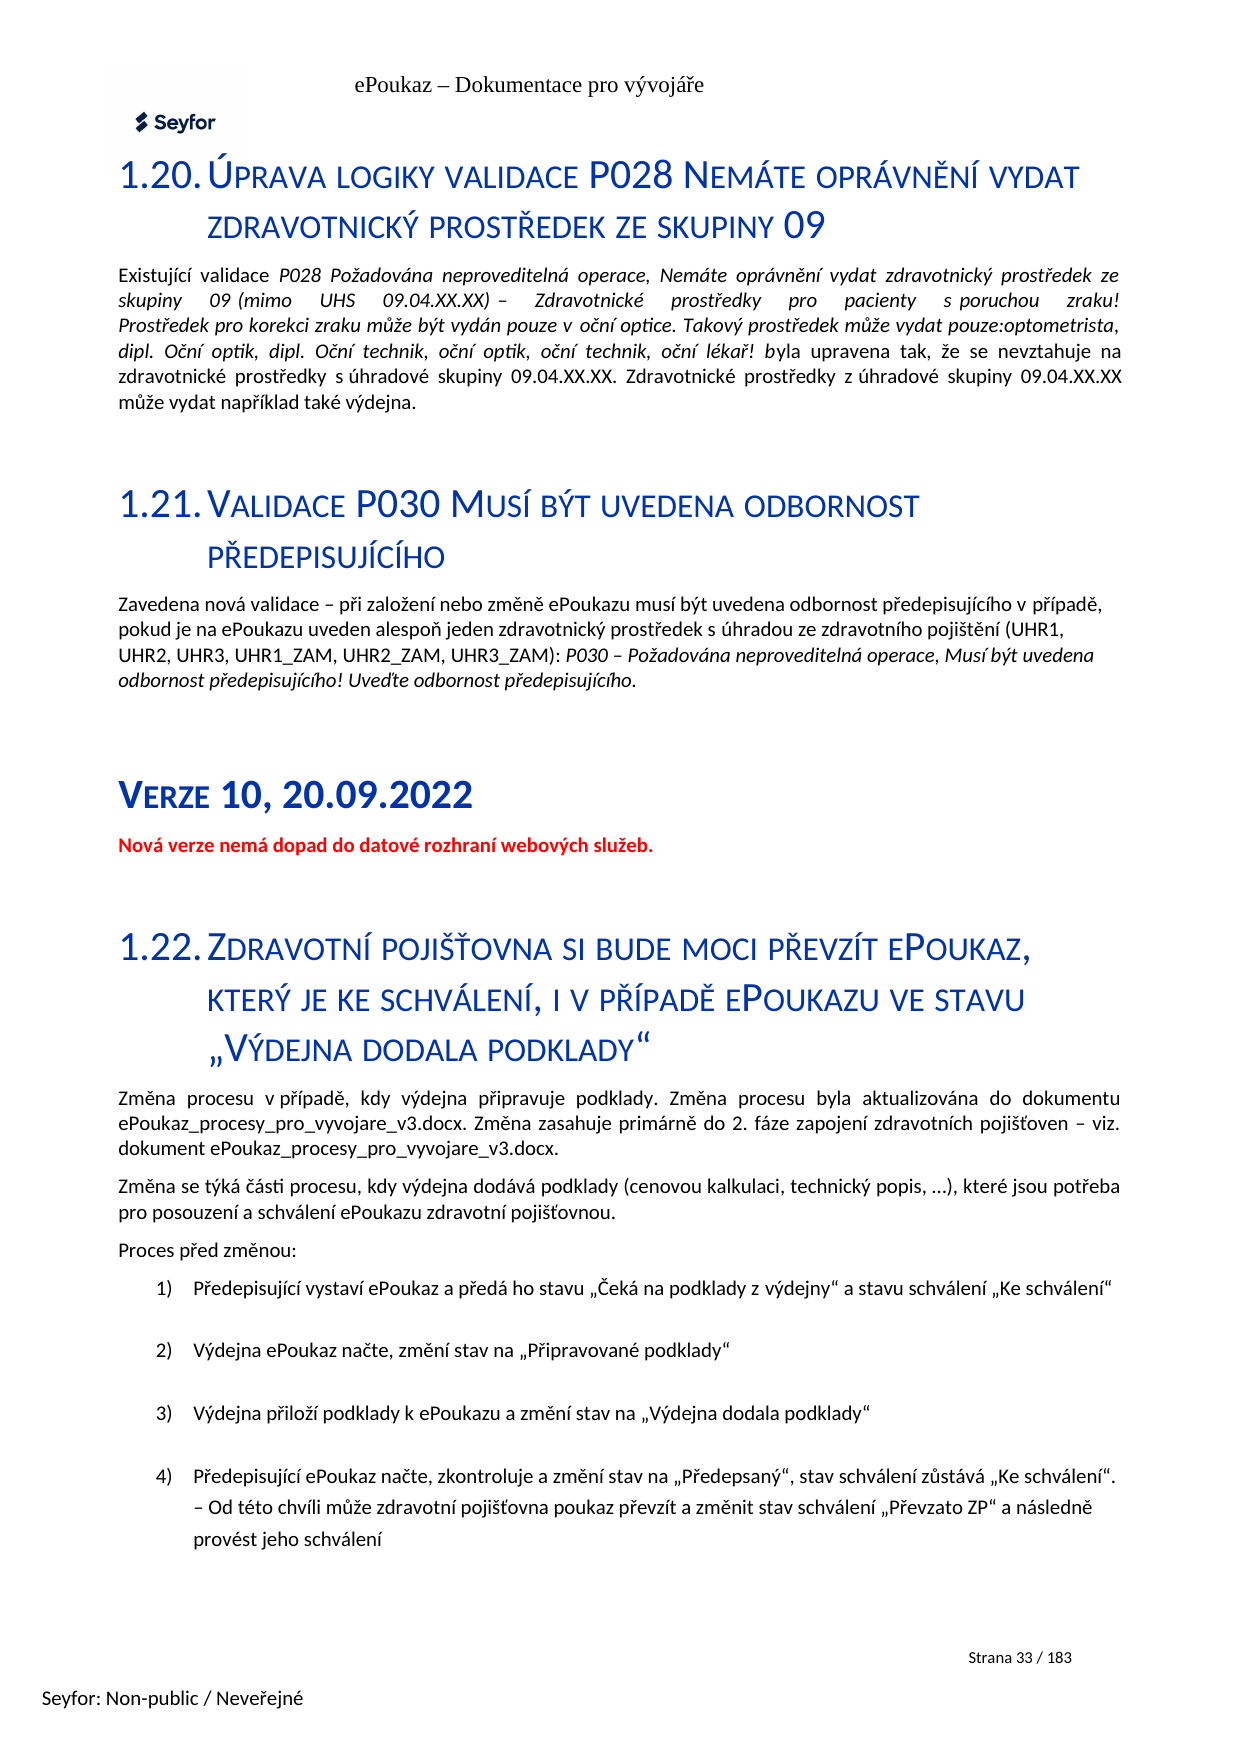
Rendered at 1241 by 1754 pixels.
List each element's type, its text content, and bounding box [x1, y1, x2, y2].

text Zavedena nová validace – při založení nebo změně ePoukazu musí být uvedena odbornost předepisujícího v případě, pokud je na ePoukazu uveden alespoň jeden zdravotnický prostředek s úhradou ze zdravotního pojištění (UHR1, UHR2, UHR3, UHR1_ZAM, UHR2_ZAM, UHR3_ZAM): P030 – Požadována neproveditelná operace, Musí být uvedena odbornost předepisujícího! Uveďte odbornost předepisujícího. [118, 591, 1122, 693]
picture [102, 70, 249, 175]
text Nová verze nemá dopad do datové rozhraní webových služeb. [118, 832, 1122, 857]
text Úprava logiky validace P028 Nemáte oprávnění vydat zdravotnický prostředek ze skupiny 09 [118, 148, 1122, 249]
text Validace P030 Musí být uvedena odbornost předepisujícího [118, 477, 1122, 578]
text Existující validace P028 Požadována neproveditelná operace, Nemáte oprávnění vydat zdravotnický prostředek ze skupiny 09 (mimo UHS 09.04.XX.XX) – Zdravotnické prostředky pro pacienty s poruchou zraku! Prostředek pro korekci zraku může být vydán pouze v oční optice. Takový prostředek může vydat pouze:optometrista, dipl. Oční optik, dipl. Oční technik, oční optik, oční technik, oční lékař! byla upravena tak, že se nevztahuje na zdravotnické prostředky s úhradové skupiny 09.04.XX.XX. Zdravotnické prostředky z úhradové skupiny 09.04.XX.XX může vydat například také výdejna. [118, 262, 1122, 414]
text Proces před změnou: [118, 1237, 1122, 1262]
text Změna se týká části procesu, kdy výdejna dodává podklady (cenovou kalkulaci, technický popis, …), které jsou potřeba pro posouzení a schválení ePoukazu zdravotní pojišťovnou. [118, 1173, 1122, 1224]
list Výdejna přiloží podklady k ePoukazu a změní stav na „Výdejna dodala podklady“ [156, 1400, 1122, 1426]
list Předepisující vystaví ePoukaz a předá ho stavu „Čeká na podklady z výdejny“ a stavu schválení „Ke schválení“ [156, 1275, 1122, 1300]
text Změna procesu v případě, kdy výdejna připravuje podklady. Změna procesu byla aktualizována do dokumentu ePoukaz_procesy_pro_vyvojare_v3.docx. Změna zasahuje primárně do 2. fáze zapojení zdravotních pojišťoven – viz. dokument ePoukaz_procesy_pro_vyvojare_v3.docx. [118, 1085, 1122, 1161]
list Výdejna ePoukaz načte, změní stav na „Připravované podklady“ [156, 1337, 1122, 1363]
text Zdravotní pojišťovna si bude moci převzít ePoukaz, který je ke schválení, i v případě ePoukazu ve stavu „Výdejna dodala podklady“ [118, 920, 1122, 1072]
list Předepisující ePoukaz načte, zkontroluje a změní stav na „Předepsaný“, stav schválení zůstává „Ke schválení“. – Od této chvíli může zdravotní pojišťovna poukaz převzít a změnit stav schválení „Převzato ZP“ a následně provést jeho schválení [156, 1463, 1122, 1551]
text Verze 10, 20.09.2022 [118, 768, 1122, 819]
